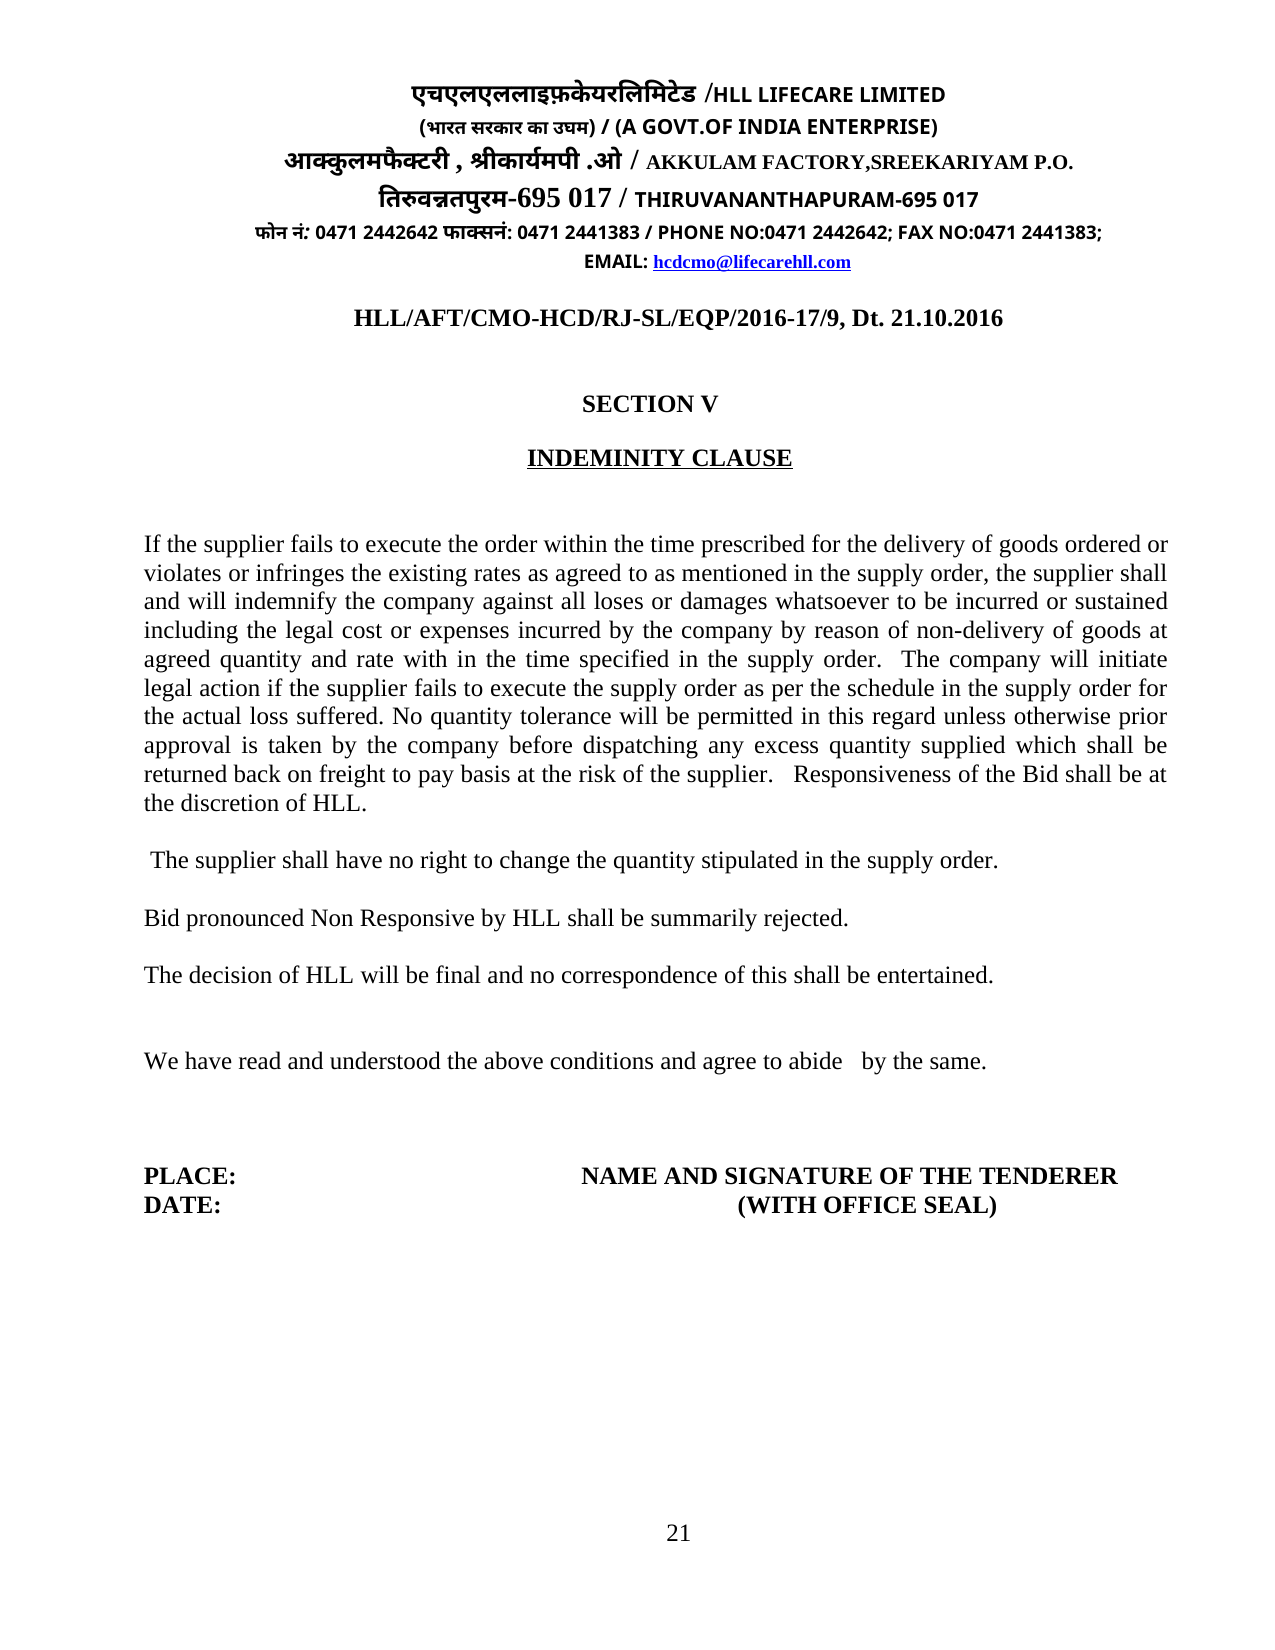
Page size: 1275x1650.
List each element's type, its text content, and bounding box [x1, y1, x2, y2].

text The decision of HLL will be final and no correspondence of this shall be entertained. [144, 960, 1226, 989]
text SECTION V [131, 389, 1169, 418]
text DATE: (WITH OFFICE SEAL) [144, 1190, 1226, 1219]
text The supplier shall have no right to change the quantity stipulated in the supply order. [144, 845, 1226, 874]
text INDEMINITY CLAUSE [150, 443, 1169, 471]
text We have read and understood the above conditions and agree to abide by the same. [144, 1046, 1226, 1075]
text PLACE: NAME AND SIGNATURE OF THE TENDERER [144, 1161, 1169, 1190]
text Bid pronounced Non Responsive by HLL shall be summarily rejected. [144, 903, 1226, 931]
text If the supplier fails to execute the order within the time prescribed for the delivery of goods ordered or violates or infringes the existing rates as agreed to as mentioned in the supply order, the supplier shall and will indemnify the company against all loses or damages whatsoever to be incurred or sustained including the legal cost or expenses incurred by the company by reason of non-delivery of goods at agreed quantity and rate with in the time specified in the supply order. The company will initiate legal action if the supplier fails to execute the supply order as per the schedule in the supply order for the actual loss suffered. No quantity tolerance will be permitted in this regard unless otherwise prior approval is taken by the company before dispatching any excess quantity supplied which shall be returned back on freight to pay basis at the risk of the supplier. Responsiveness of the Bid shall be at the discretion of HLL. [144, 529, 1169, 816]
